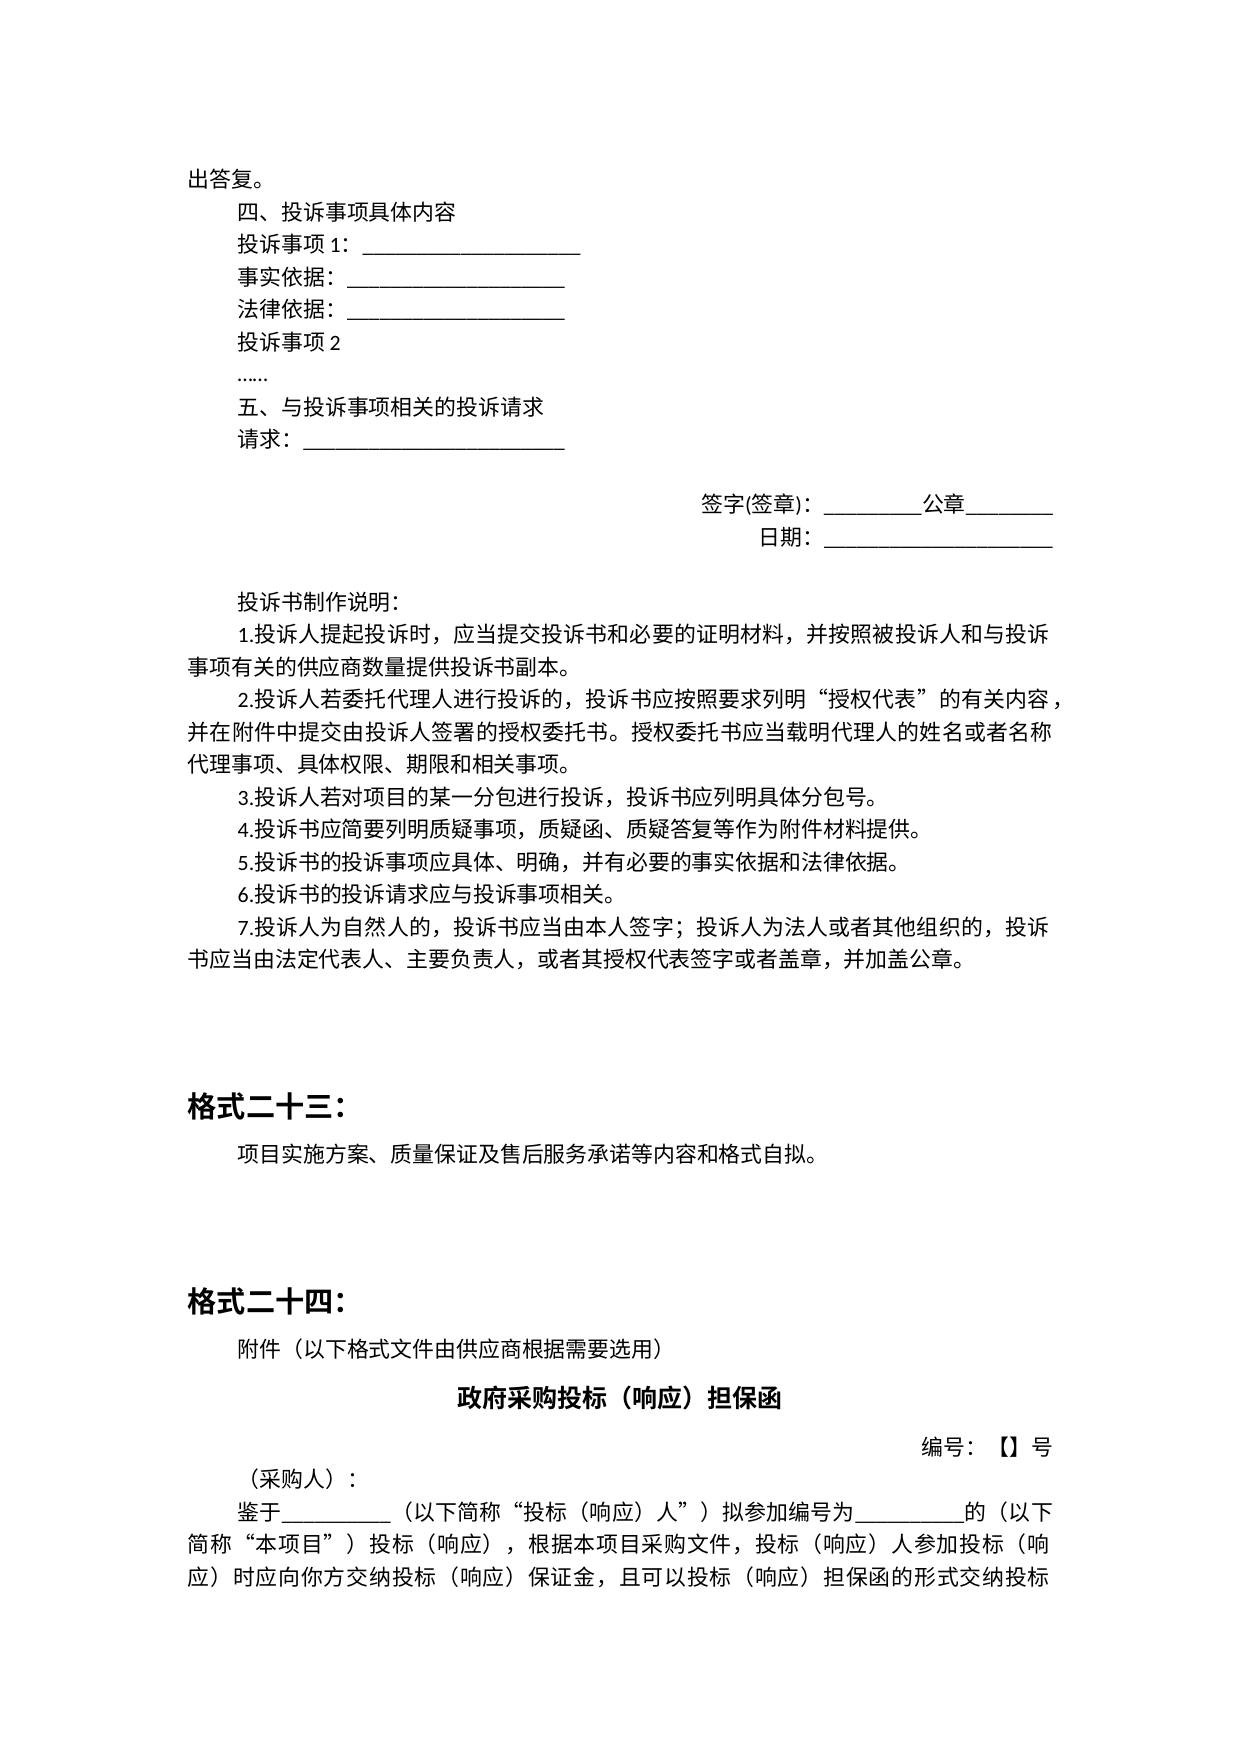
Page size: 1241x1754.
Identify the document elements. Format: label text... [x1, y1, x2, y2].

text （采购人）： [187, 1462, 1053, 1494]
text 6.投诉书的投诉请求应与投诉事项相关。 [187, 877, 1053, 909]
text 格式二十四： [187, 1267, 1053, 1332]
text 投诉事项1：____________________ [187, 227, 1053, 259]
text 五、与投诉事项相关的投诉请求 [187, 389, 1053, 422]
text 投诉事项2 [187, 324, 1053, 357]
text 日期：_____________________ [187, 519, 1053, 552]
text 5.投诉书的投诉事项应具体、明确，并有必要的事实依据和法律依据。 [187, 844, 1053, 877]
text 投诉书制作说明： [187, 584, 1053, 617]
text 4.投诉书应简要列明质疑事项，质疑函、质疑答复等作为附件材料提供。 [187, 812, 1053, 844]
text 格式二十三： [187, 1072, 1053, 1137]
text 2.投诉人若委托代理人进行投诉的，投诉书应按照要求列明“授权代表”的有关内容，并在附件中提交由投诉人签署的授权委托书。授权委托书应当载明代理人的姓名或者名称、代理事项、具体权限、期限和相关事项。 [187, 682, 1053, 779]
text 编号：【】号 [187, 1429, 1053, 1462]
text 事实依据：____________________ [187, 259, 1053, 292]
text 政府采购投标（响应）担保函 [187, 1364, 1053, 1429]
text 7.投诉人为自然人的，投诉书应当由本人签字；投诉人为法人或者其他组织的，投诉书应当由法定代表人、主要负责人，或者其授权代表签字或者盖章，并加盖公章。 [187, 909, 1053, 974]
text 附件（以下格式文件由供应商根据需要选用） [187, 1332, 1053, 1364]
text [187, 162, 1053, 194]
text 法律依据：____________________ [187, 292, 1053, 324]
text 四、投诉事项具体内容 [187, 194, 1053, 227]
text 请求：________________________ [187, 422, 1053, 454]
text 项目实施方案、质量保证及售后服务承诺等内容和格式自拟。 [187, 1137, 1053, 1169]
text 签字(签章)：_________公章________ [187, 487, 1053, 519]
text 1.投诉人提起投诉时，应当提交投诉书和必要的证明材料，并按照被投诉人和与投诉事项有关的供应商数量提供投诉书副本。 [187, 617, 1053, 682]
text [187, 1494, 1053, 1592]
text 3.投诉人若对项目的某一分包进行投诉，投诉书应列明具体分包号。 [187, 779, 1053, 812]
text …… [187, 357, 1053, 389]
